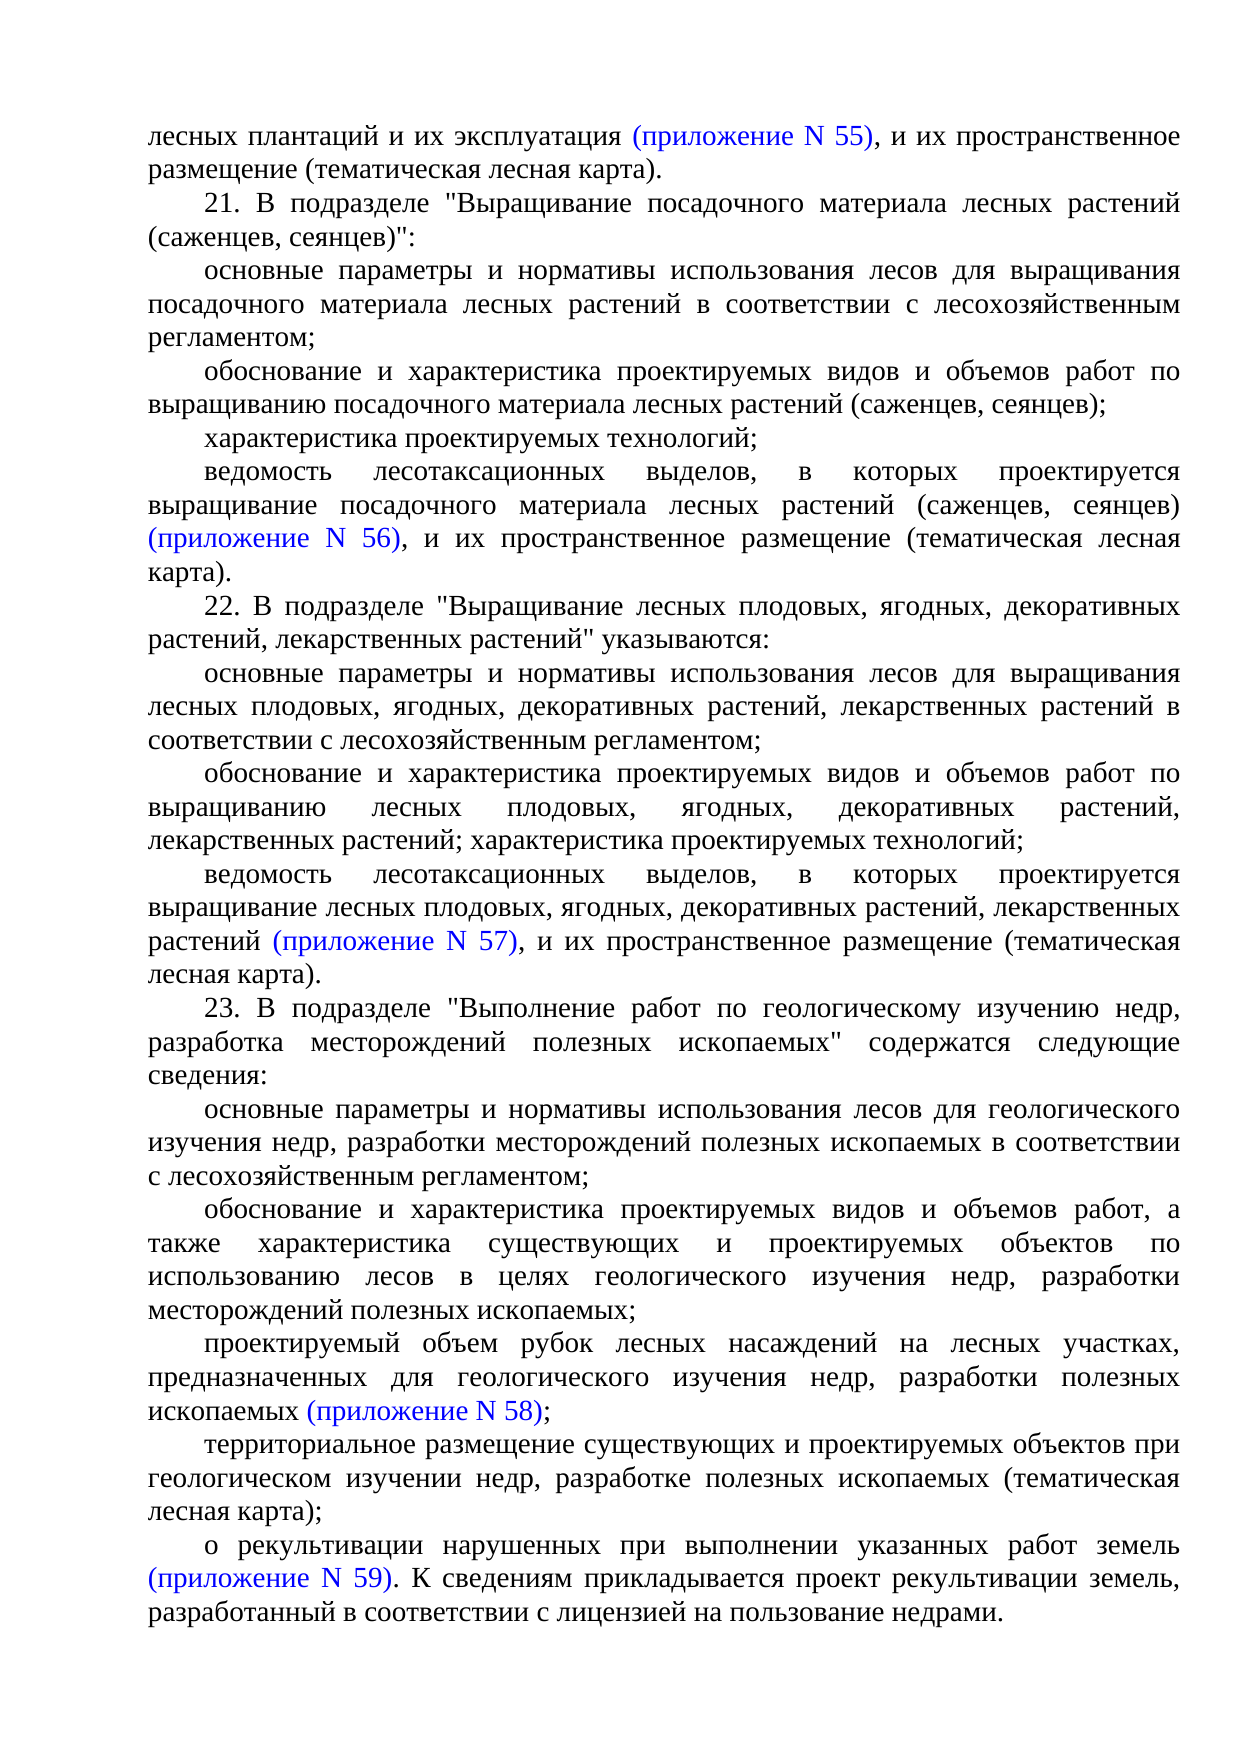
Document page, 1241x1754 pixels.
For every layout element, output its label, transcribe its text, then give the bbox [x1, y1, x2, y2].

text основные параметры и нормативы использования лесов для выращивания посадочного материала лесных растений в соответствии с лесохозяйственным регламентом; [148, 252, 1181, 353]
text основные параметры и нормативы использования лесов для выращивания лесных плодовых, ягодных, декоративных растений, лекарственных растений в соответствии с лесохозяйственным регламентом; [148, 655, 1181, 755]
text обоснование и характеристика проектируемых видов и объемов работ, а также характеристика существующих и проектируемых объектов по использованию лесов в целях геологического изучения недр, разработки месторождений полезных ископаемых; [148, 1191, 1181, 1326]
text о рекультивации нарушенных при выполнении указанных работ земель (приложение N 59). К сведениям прикладывается проект рекультивации земель, разработанный в соответствии с лицензией на пользование недрами. [148, 1527, 1181, 1627]
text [148, 118, 1181, 185]
text ведомость лесотаксационных выделов, в которых проектируется выращивание посадочного материала лесных растений (саженцев, сеянцев) (приложение N 56), и их пространственное размещение (тематическая лесная карта). [148, 453, 1181, 588]
text ведомость лесотаксационных выделов, в которых проектируется выращивание лесных плодовых, ягодных, декоративных растений, лекарственных растений (приложение N 57), и их пространственное размещение (тематическая лесная карта). [148, 856, 1181, 990]
text проектируемый объем рубок лесных насаждений на лесных участках, предназначенных для геологического изучения недр, разработки полезных ископаемых (приложение N 58); [148, 1326, 1181, 1426]
text территориальное размещение существующих и проектируемых объектов при геологическом изучении недр, разработке полезных ископаемых (тематическая лесная карта); [148, 1426, 1181, 1527]
text 22. В подразделе "Выращивание лесных плодовых, ягодных, декоративных растений, лекарственных растений" указываются: [148, 588, 1181, 655]
text обоснование и характеристика проектируемых видов и объемов работ по выращиванию посадочного материала лесных растений (саженцев, сеянцев); [148, 353, 1181, 420]
text основные параметры и нормативы использования лесов для геологического изучения недр, разработки месторождений полезных ископаемых в соответствии с лесохозяйственным регламентом; [148, 1091, 1181, 1191]
text обоснование и характеристика проектируемых видов и объемов работ по выращиванию лесных плодовых, ягодных, декоративных растений, лекарственных растений; характеристика проектируемых технологий; [148, 755, 1181, 856]
text 21. В подразделе "Выращивание посадочного материала лесных растений (саженцев, сеянцев)": [148, 185, 1181, 252]
text 23. В подразделе "Выполнение работ по геологическому изучению недр, разработка месторождений полезных ископаемых" содержатся следующие сведения: [148, 990, 1181, 1091]
text характеристика проектируемых технологий; [148, 420, 1181, 453]
